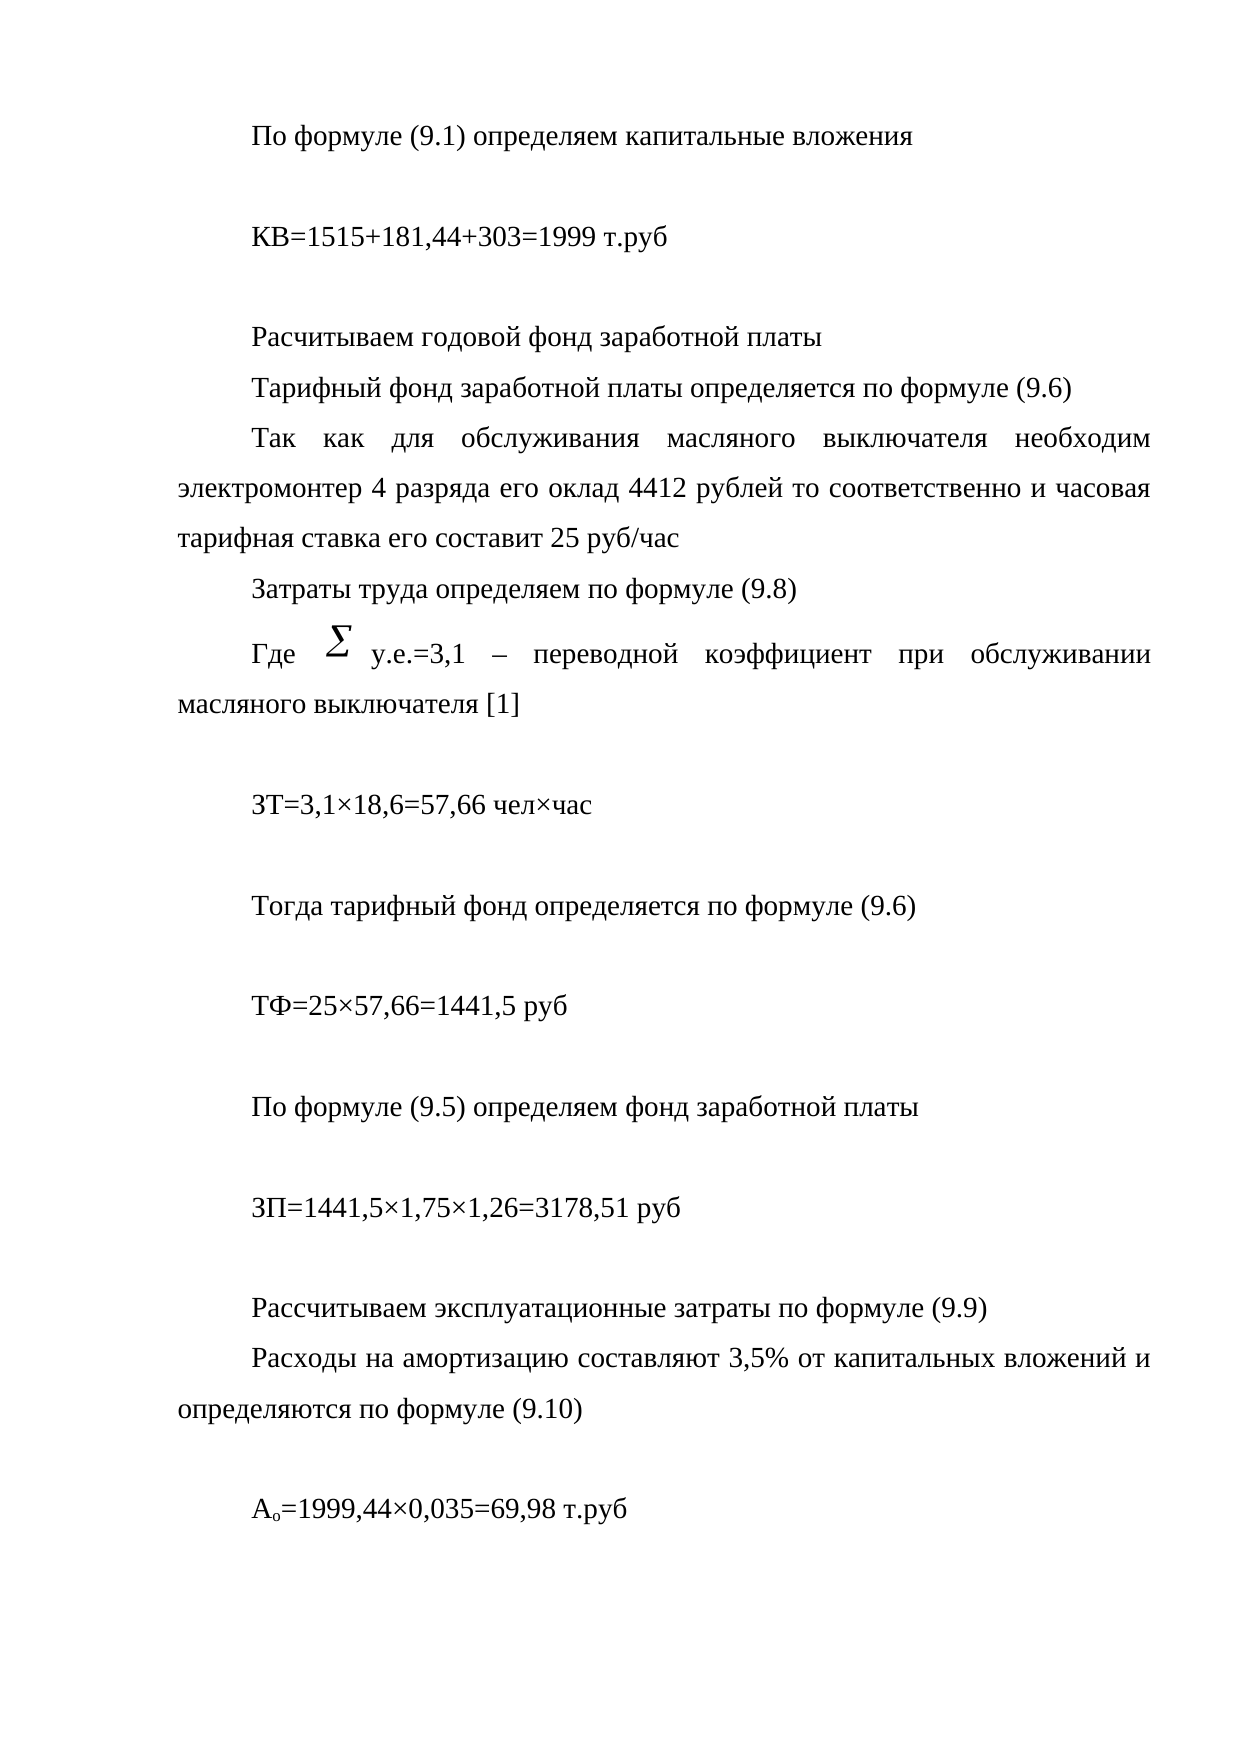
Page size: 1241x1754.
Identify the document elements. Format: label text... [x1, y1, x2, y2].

text Ао=1999,44×0,035=69,98 т.руб [177, 1492, 1152, 1525]
text По формуле (9.5) определяем фонд заработной платы [177, 1089, 1152, 1123]
text Затраты труда определяем по формуле (9.8) [177, 571, 1152, 604]
text ЗП=1441,5×1,75×1,26=3178,51 руб [177, 1190, 1152, 1223]
text Расходы на амортизацию составляют 3,5% от капитальных вложений и определяются по формуле (9.10) [177, 1341, 1152, 1424]
text Так как для обслуживания масляного выключателя необходим электромонтер 4 разряда его оклад 4412 рублей то соответственно и часовая тарифная ставка его составит 25 руб/час [177, 420, 1152, 554]
text ТФ=25×57,66=1441,5 руб [177, 988, 1152, 1022]
text Расчитываем годовой фонд заработной платы [177, 319, 1152, 353]
text По формуле (9.1) определяем капитальные вложения [177, 118, 1152, 152]
text ЗТ=3,1×18,6=57,66 чел×час [177, 787, 1152, 821]
text Тогда тарифный фонд определяется по формуле (9.6) [177, 888, 1152, 921]
text Рассчитываем эксплуатационные затраты по формуле (9.9) [177, 1290, 1152, 1324]
text Где у.е.=3,1 – переводной коэффициент при обслуживании масляного выключателя [1] [177, 621, 1152, 720]
text КВ=1515+181,44+303=1999 т.руб [177, 219, 1152, 252]
text Тарифный фонд заработной платы определяется по формуле (9.6) [177, 370, 1152, 403]
